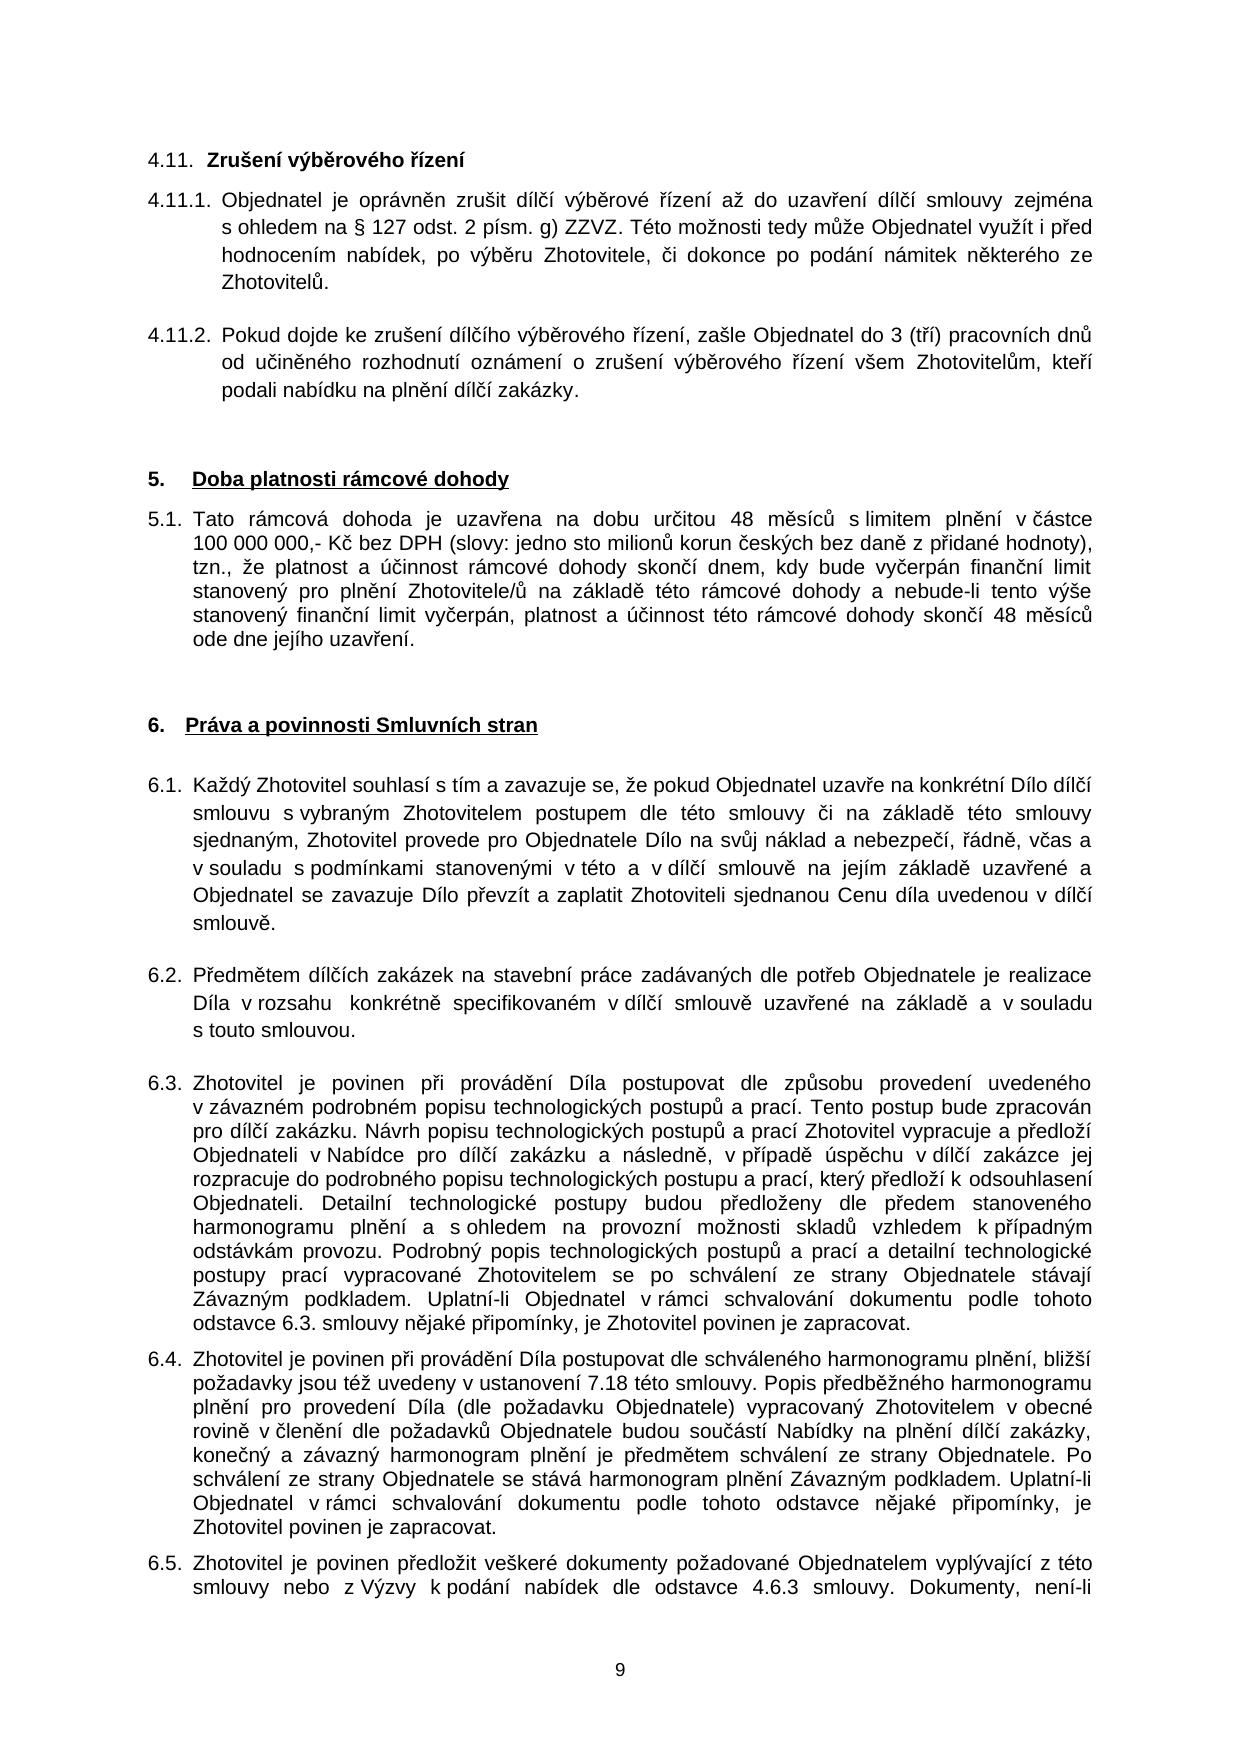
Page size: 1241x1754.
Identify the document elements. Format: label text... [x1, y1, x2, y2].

list Zhotovitel je povinen při provádění Díla postupovat dle způsobu provedení uvedeného v závazném podrobném popisu technologických postupů a prací. Tento postup bude zpracován pro dílčí zakázku. Návrh popisu technologických postupů a prací Zhotovitel vypracuje a předloží Objednateli v Nabídce pro dílčí zakázku a následně, v případě úspěchu v dílčí zakázce jej rozpracuje do podrobného popisu technologických postupu a prací, který předloží k odsouhlasení Objednateli. Detailní technologické postupy budou předloženy dle předem stanoveného harmonogramu plnění a s ohledem na provozní možnosti skladů vzhledem k případným odstávkám provozu. Podrobný popis technologických postupů a prací a detailní technologické postupy prací vypracované Zhotovitelem se po schválení ze strany Objednatele stávají Závazným podkladem. Uplatní-li Objednatel v rámci schvalování dokumentu podle tohoto odstavce 6.3. smlouvy nějaké připomínky, je Zhotovitel povinen je zapracovat. [148, 1071, 1093, 1334]
list Zhotovitel je povinen při provádění Díla postupovat dle schváleného harmonogramu plnění, bližší požadavky jsou též uvedeny v ustanovení 7.18 této smlouvy. Popis předběžného harmonogramu plnění pro provedení Díla (dle požadavku Objednatele) vypracovaný Zhotovitelem v obecné rovině v členění dle požadavků Objednatele budou součástí Nabídky na plnění dílčí zakázky, konečný a závazný harmonogram plnění je předmětem schválení ze strany Objednatele. Po schválení ze strany Objednatele se stává harmonogram plnění Závazným podkladem. Uplatní-li Objednatel v rámci schvalování dokumentu podle tohoto odstavce nějaké připomínky, je Zhotovitel povinen je zapracovat. [148, 1347, 1093, 1538]
subtitle Objednatel je oprávněn zrušit dílčí výběrové řízení až do uzavření dílčí smlouvy zejména s ohledem na § 127 odst. 2 písm. g) ZZVZ. Této možnosti tedy může Objednatel využít i před hodnocením nabídek, po výběru Zhotovitele, či dokonce po podání námitek některého ze Zhotovitelů. [148, 188, 1093, 294]
list Práva a povinnosti Smluvních stran [148, 713, 1093, 737]
subtitle Předmětem dílčích zakázek na stavební práce zadávaných dle potřeb Objednatele je realizace Díla v rozsahu konkrétně specifikovaném v dílčí smlouvě uzavřené na základě a v souladu s touto smlouvou. [148, 963, 1093, 1042]
subtitle Každý Zhotovitel souhlasí s tím a zavazuje se, že pokud Objednatel uzavře na konkrétní Dílo dílčí smlouvu s vybraným Zhotovitelem postupem dle této smlouvy či na základě této smlouvy sjednaným, Zhotovitel provede pro Objednatele Dílo na svůj náklad a nebezpečí, řádně, včas a v souladu s podmínkami stanovenými v této a v dílčí smlouvě na jejím základě uzavřené a Objednatel se zavazuje Dílo převzít a zaplatit Zhotoviteli sjednanou Cenu díla uvedenou v dílčí smlouvě. [148, 773, 1093, 935]
subtitle Pokud dojde ke zrušení dílčího výběrového řízení, zašle Objednatel do 3 (tří) pracovních dnů od učiněného rozhodnutí oznámení o zrušení výběrového řízení všem Zhotovitelům, kteří podali nabídku na plnění dílčí zakázky. [148, 323, 1093, 402]
subtitle Zrušení výběrového řízení [148, 148, 1093, 172]
list Tato rámcová dohoda je uzavřena na dobu určitou 48 měsíců s limitem plnění v částce 100 000 000,- Kč bez DPH (slovy: jedno sto milionů korun českých bez daně z přidané hodnoty), tzn., že platnost a účinnost rámcové dohody skončí dnem, kdy bude vyčerpán finanční limit stanovený pro plnění Zhotovitele/ů na základě této rámcové dohody a nebude-li tento výše stanovený finanční limit vyčerpán, platnost a účinnost této rámcové dohody skončí 48 měsíců ode dne jejího uzavření. [148, 507, 1093, 650]
list Doba platnosti rámcové dohody [148, 467, 1093, 491]
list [148, 1551, 1093, 1599]
